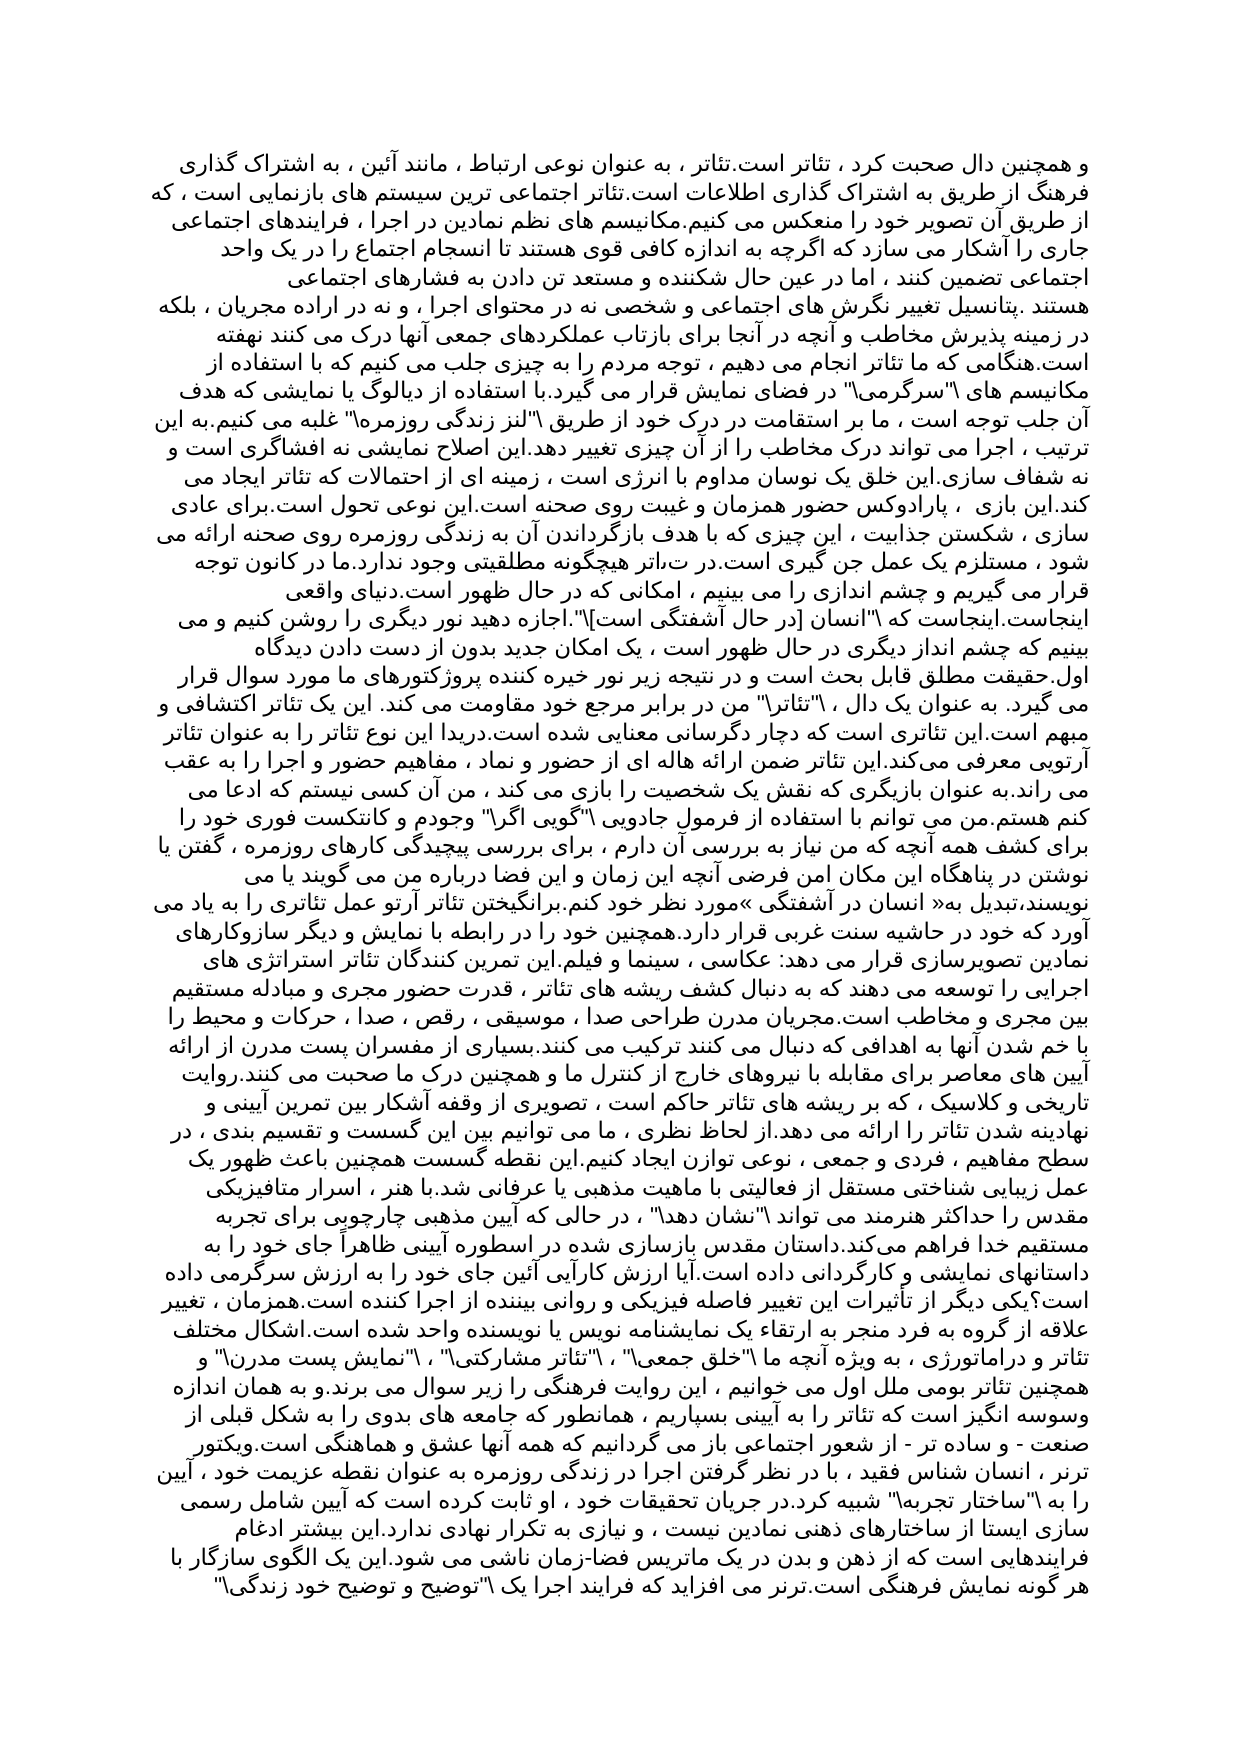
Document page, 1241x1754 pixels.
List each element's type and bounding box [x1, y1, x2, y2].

text [150, 150, 1090, 1598]
